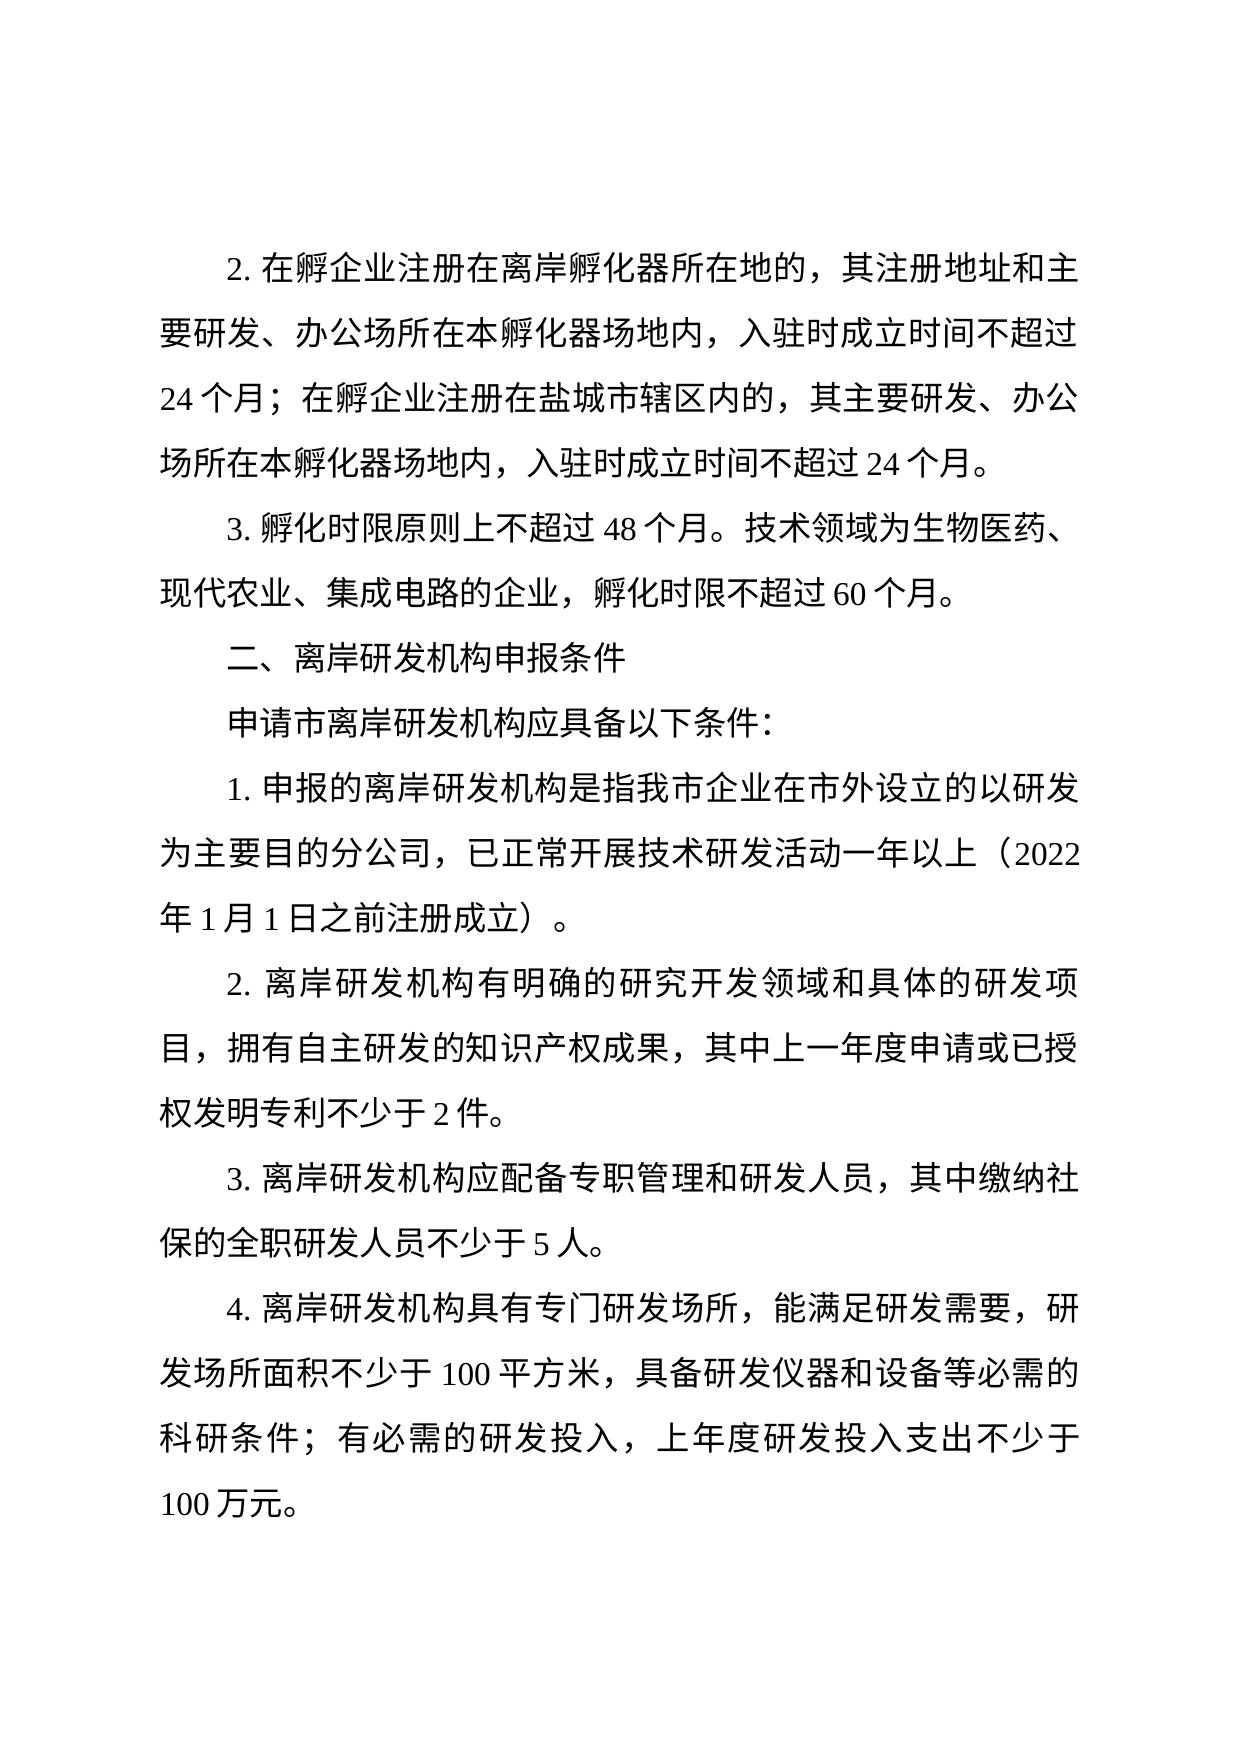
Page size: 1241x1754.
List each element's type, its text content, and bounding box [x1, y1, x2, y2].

text 4. 离岸研发机构具有专门研发场所，能满足研发需要，研发场所面积不少于100平方米，具备研发仪器和设备等必需的科研条件；有必需的研发投入，上年度研发投入支出不少于100万元。 [159, 1273, 1081, 1533]
text 3. 孵化时限原则上不超过48个月。技术领域为生物医药、现代农业、集成电路的企业，孵化时限不超过60个月。 [159, 493, 1081, 623]
text 申请市离岸研发机构应具备以下条件： [159, 688, 1081, 753]
text 1. 申报的离岸研发机构是指我市企业在市外设立的以研发为主要目的分公司，已正常开展技术研发活动一年以上（2022年1月1日之前注册成立）。 [159, 753, 1081, 948]
text 二、离岸研发机构申报条件 [159, 623, 1081, 688]
text 2. 在孵企业注册在离岸孵化器所在地的，其注册地址和主要研发、办公场所在本孵化器场地内，入驻时成立时间不超过24个月；在孵企业注册在盐城市辖区内的，其主要研发、办公场所在本孵化器场地内，入驻时成立时间不超过24个月。 [159, 233, 1081, 493]
text 2. 离岸研发机构有明确的研究开发领域和具体的研发项目，拥有自主研发的知识产权成果，其中上一年度申请或已授权发明专利不少于2件。 [159, 948, 1081, 1143]
text 3. 离岸研发机构应配备专职管理和研发人员，其中缴纳社保的全职研发人员不少于5人。 [159, 1143, 1081, 1273]
